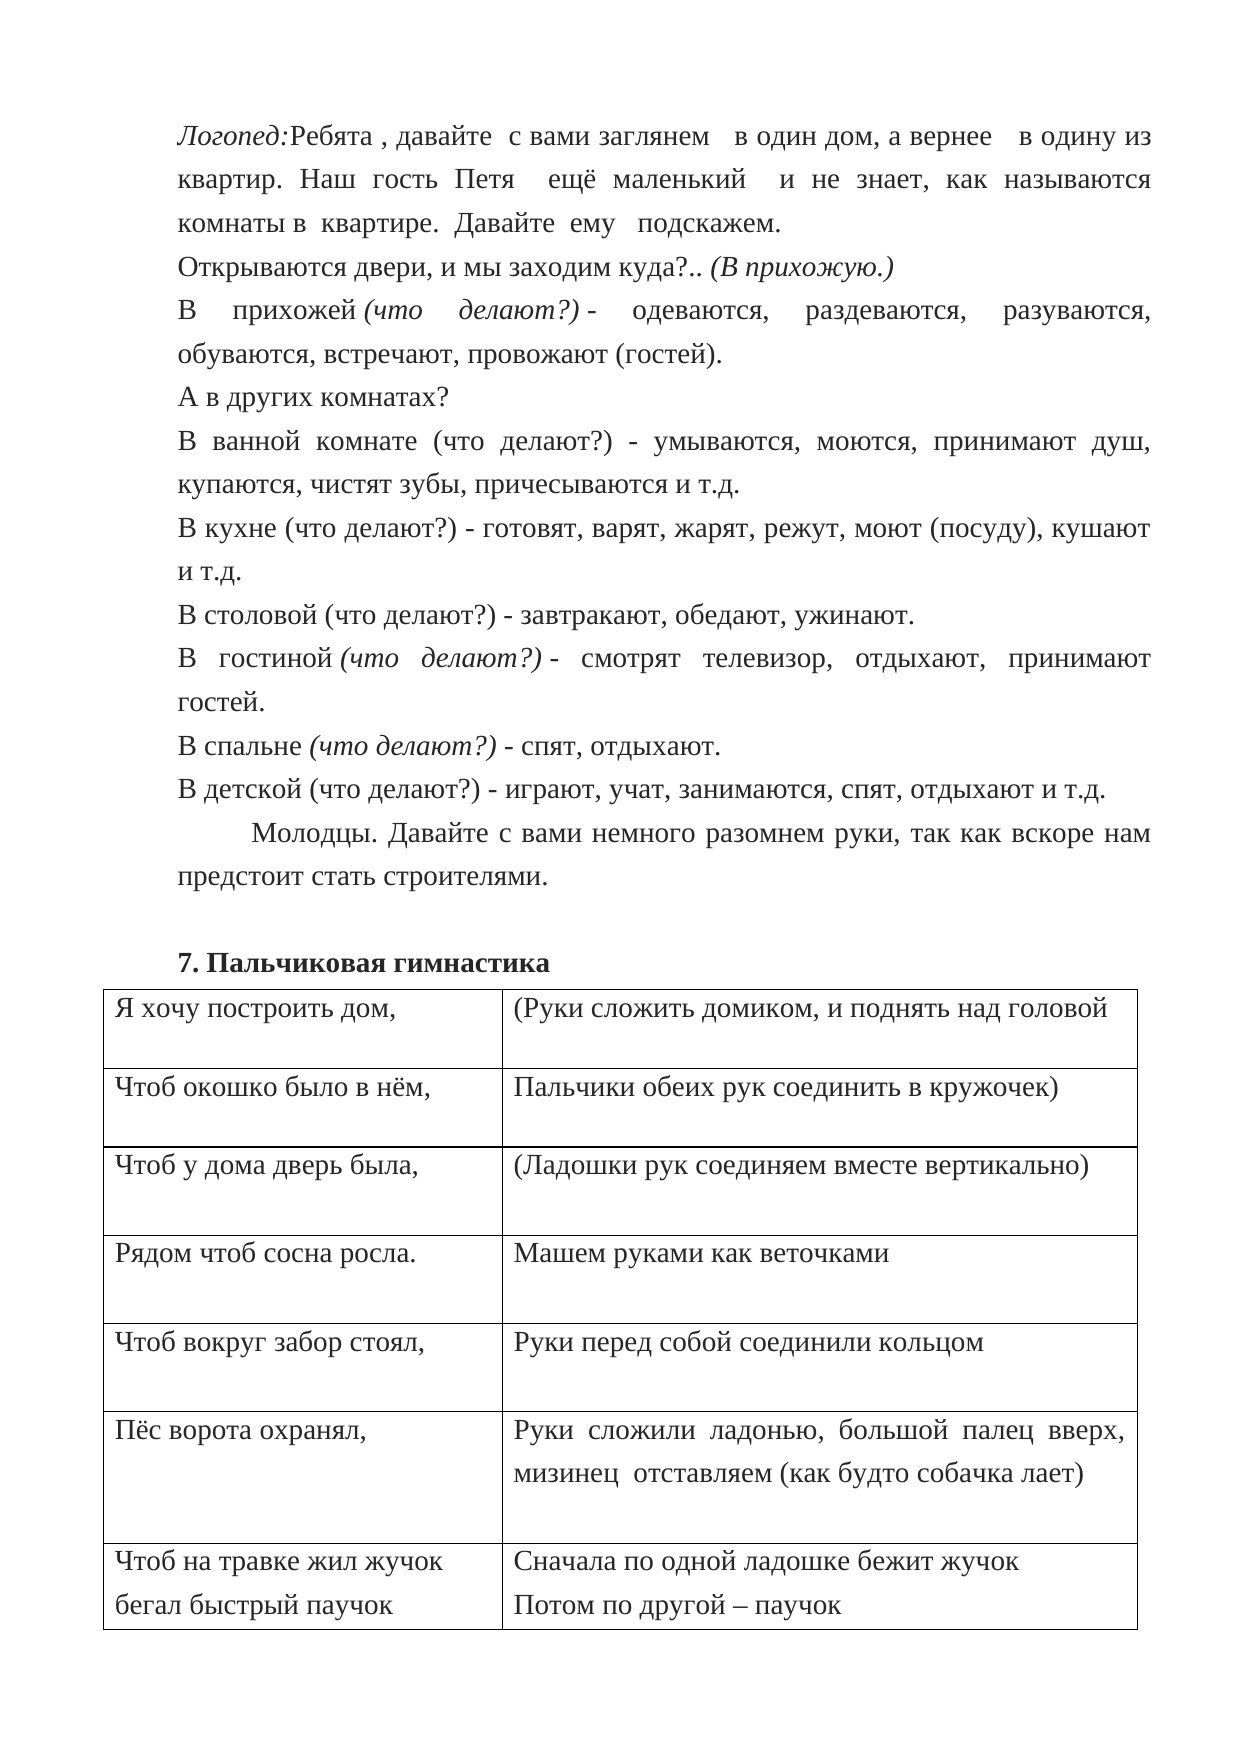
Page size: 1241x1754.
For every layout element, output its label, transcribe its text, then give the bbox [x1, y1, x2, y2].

table_cell Рядом чтоб сосна росла. [104, 1236, 502, 1323]
table_cell Чтоб вокруг забор стоял, [104, 1324, 502, 1411]
table_header (Руки сложить домиком, и поднять над головой [503, 990, 1137, 1068]
table_cell Руки сложили ладонью, большой палец вверх, мизинец отставляем (как будто собачка лает) [503, 1412, 1137, 1542]
text А в других комнатах? [177, 379, 1152, 413]
table_cell Пёс ворота охранял, [104, 1412, 502, 1542]
text 7. Пальчиковая гимнастика [177, 945, 1152, 979]
table_cell Чтоб окошко было в нём, [104, 1069, 502, 1146]
table_header Я хочу построить дом, [104, 990, 502, 1068]
text В прихожей (что делают?) - одеваются, раздеваются, разуваются, обуваются, встречают, провожают (гостей). [177, 292, 1152, 369]
text В кухне (что делают?) - готовят, варят, жарят, режут, моют (посуду), кушают и т.д. [177, 510, 1152, 587]
text В гостиной (что делают?) - смотрят телевизор, отдыхают, принимают гостей. [177, 641, 1152, 718]
text В спальне (что делают?) - спят, отдыхают. [177, 728, 1152, 761]
table_cell Машем руками как веточками [503, 1236, 1137, 1323]
text В столовой (что делают?) - завтракают, обедают, ужинают. [177, 597, 1152, 631]
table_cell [503, 1544, 1137, 1628]
text В ванной комнате (что делают?) - умываются, моются, принимают душ, купаются, чистят зубы, причесываются и т.д. [177, 423, 1152, 500]
table_cell Чтоб у дома дверь была, [104, 1148, 502, 1234]
table_cell Руки перед собой соединили кольцом [503, 1324, 1137, 1411]
text Логопед:Ребята , давайте с вами заглянем в один дом, а вернее в одину из квартир. Наш гость Петя ещё маленький и не знает, как называются комнаты в квартире. Давайте ему подскажем. [177, 118, 1152, 239]
text В детской (что делают?) - играют, учат, занимаются, спят, отдыхают и т.д. [177, 771, 1152, 805]
table_cell Пальчики обеих рук соединить в кружочек) [503, 1069, 1137, 1146]
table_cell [104, 1544, 502, 1628]
table_cell (Ладошки рук соединяем вместе вертикально) [503, 1148, 1137, 1234]
text Молодцы. Давайте с вами немного разомнем руки, так как вскоре нам предстоит стать строителями. [177, 815, 1152, 892]
text Открываются двери, и мы заходим куда?.. (В прихожую.) [177, 249, 1152, 282]
